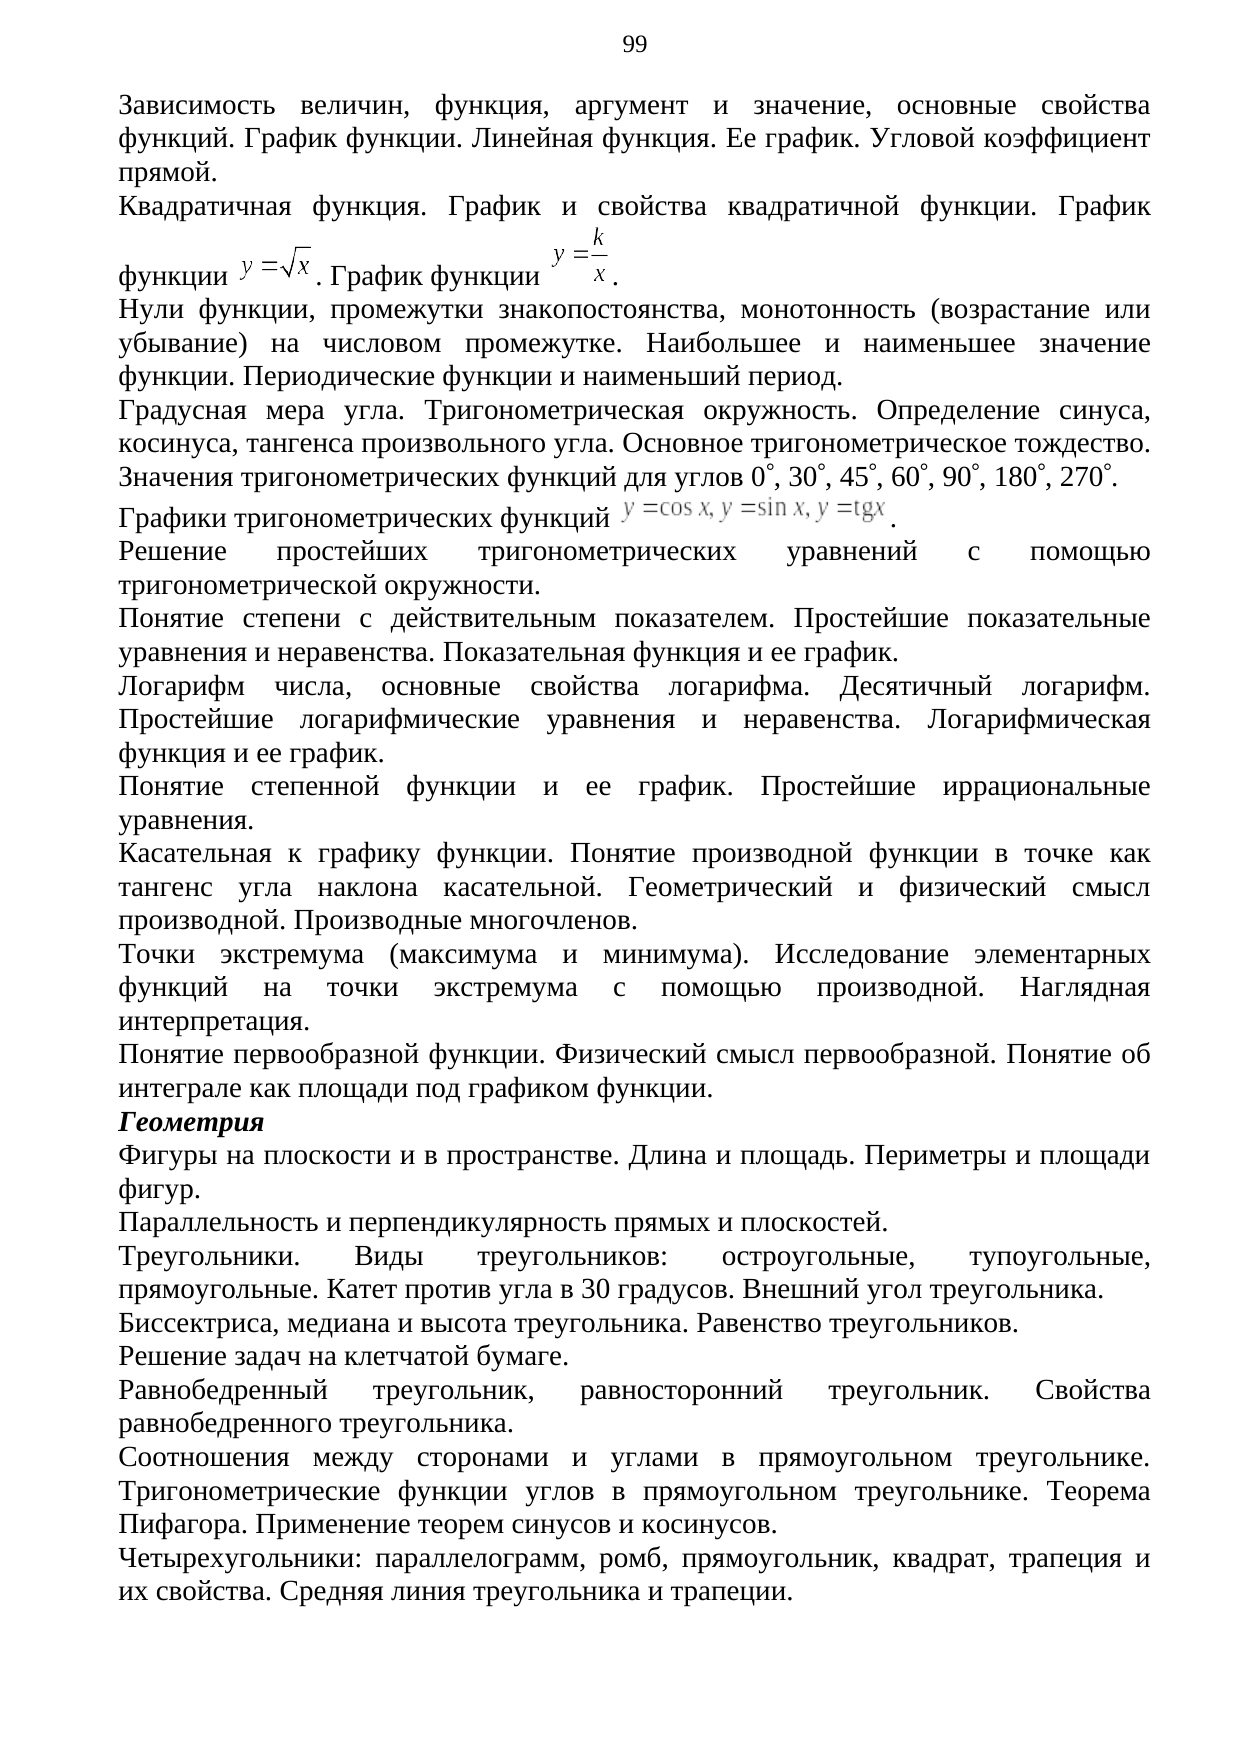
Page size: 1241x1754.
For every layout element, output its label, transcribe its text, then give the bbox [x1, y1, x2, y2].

text Квадратичная функция. График и свойства квадратичной функции. График функции . График функции . [118, 188, 1152, 291]
text Понятие первообразной функции. Физический смысл первообразной. Понятие об интеграле как площади под графиком функции. [118, 1037, 1152, 1104]
text Логарифм числа, основные свойства логарифма. Десятичный логарифм. Простейшие логарифмические уравнения и неравенства. Логарифмическая функция и ее график. [118, 668, 1152, 768]
text Градусная мера угла. Тригонометрическая окружность. Определение синуса, косинуса, тангенса произвольного угла. Основное тригонометрическое тождество. Значения тригонометрических функций для углов 0, 30, 45, 60, 90, 180, 270. [118, 392, 1152, 493]
text Четырехугольники: параллелограмм, ромб, прямоугольник, квадрат, трапеция и их свойства. Средняя линия треугольника и трапеции. [118, 1540, 1152, 1607]
text Равнобедренный треугольник, равносторонний треугольник. Свойства равнобедренного треугольника. [118, 1372, 1152, 1439]
text Нули функции, промежутки знакопостоянства, монотонность (возрастание или убывание) на числовом промежутке. Наибольшее и наименьшее значение функции. Периодические функции и наименьший период. [118, 291, 1152, 392]
text Фигуры на плоскости и в пространстве. Длина и площадь. Периметры и площади фигур. [118, 1137, 1152, 1204]
text Треугольники. Виды треугольников: остроугольные, тупоугольные, прямоугольные. Катет против угла в 30 градусов. Внешний угол треугольника. [118, 1238, 1152, 1305]
text Точки экстремума (максимума и минимума). Исследование элементарных функций на точки экстремума с помощью производной. Наглядная интерпретация. [118, 936, 1152, 1037]
text Понятие степени с действительным показателем. Простейшие показательные уравнения и неравенства. Показательная функция и ее график. [118, 601, 1152, 668]
text Понятие степенной функции и ее график. Простейшие иррациональные уравнения. [118, 768, 1152, 835]
text Решение простейших тригонометрических уравнений с помощью тригонометрической окружности. [118, 533, 1152, 601]
text Биссектриса, медиана и высота треугольника. Равенство треугольников. [118, 1305, 1152, 1338]
text Соотношения между сторонами и углами в прямоугольном треугольнике. Тригонометрические функции углов в прямоугольном треугольнике. Теорема Пифагора. Применение теорем синусов и косинусов. [118, 1439, 1152, 1540]
text Параллельность и перпендикулярность прямых и плоскостей. [118, 1204, 1152, 1238]
text Графики тригонометрических функций . [118, 493, 1152, 533]
text Решение задач на клетчатой бумаге. [118, 1338, 1152, 1372]
text Зависимость величин, функция, аргумент и значение, основные свойства функций. График функции. Линейная функция. Ее график. Угловой коэффициент прямой. [118, 87, 1152, 188]
text Геометрия [118, 1104, 1152, 1137]
text Касательная к графику функции. Понятие производной функции в точке как тангенс угла наклона касательной. Геометрический и физический смысл производной. Производные многочленов. [118, 835, 1152, 936]
